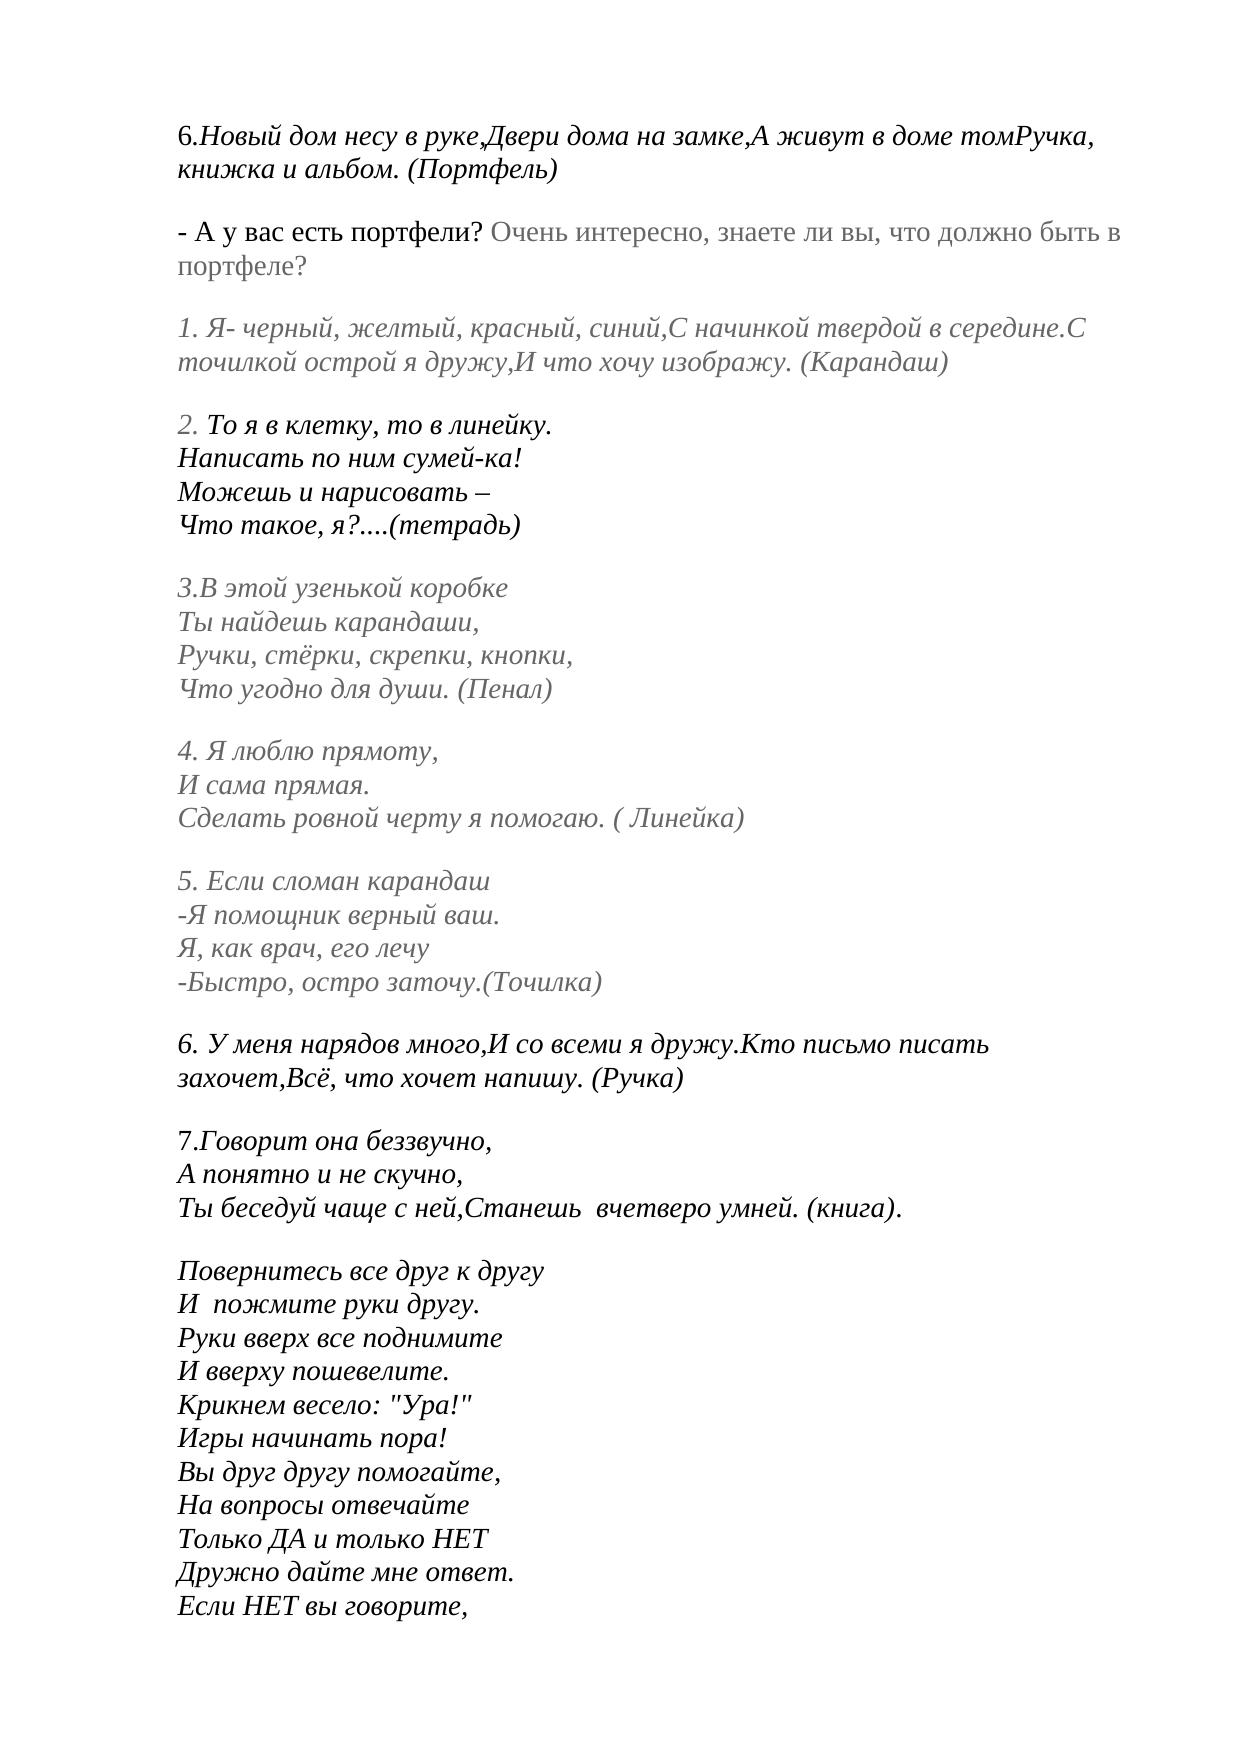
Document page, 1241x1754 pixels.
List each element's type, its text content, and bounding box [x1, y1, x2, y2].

text Ты беседуй чаще с ней,Станешь вчетверо умней. (книга). [177, 1190, 1152, 1223]
text 6. У меня нарядов много,И со всеми я дружу.Кто письмо писать захочет,Всё, что хочет напишу. (Ручка) [177, 1027, 1152, 1094]
text Написать по ним сумей-ка! [177, 440, 1152, 474]
text 4. Я люблю прямоту, И сама прямая. Сделать ровной черту я помогаю. ( Линейка) [177, 733, 1152, 834]
text 6.Новый дом несу в руке,Двери дома на замке,А живут в доме томРучка, книжка и альбом. (Портфель) [177, 118, 1152, 185]
text 5. Если сломан карандаш -Я помощник верный ваш. Я, как врач, его лечу -Быстро, остро заточу.(Точилка) [429, 863, 1152, 997]
text 2. То я в клетку, то в линейку. [206, 407, 1152, 440]
text 7.Говорит она беззвучно, [177, 1123, 1152, 1156]
text 1. Я- черный, желтый, красный, синий,С начинкой твердой в середине.С точилкой острой я дружу,И что хочу изображу. (Карандаш) [948, 311, 1152, 378]
text Что такое, я?....(тетрадь) [177, 507, 1152, 541]
text А понятно и не скучно, [177, 1156, 1152, 1190]
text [177, 1253, 1152, 1622]
text - А у вас есть портфели? Очень интересно, знаете ли вы, что должно быть в портфеле? [177, 214, 1152, 281]
text Можешь и нарисовать – [177, 474, 1152, 507]
text 3.В этой узенькой коробке Ты найдешь карандаши, Ручки, стёрки, скрепки, кнопки, Что угодно для души. (Пенал) [479, 570, 1152, 704]
